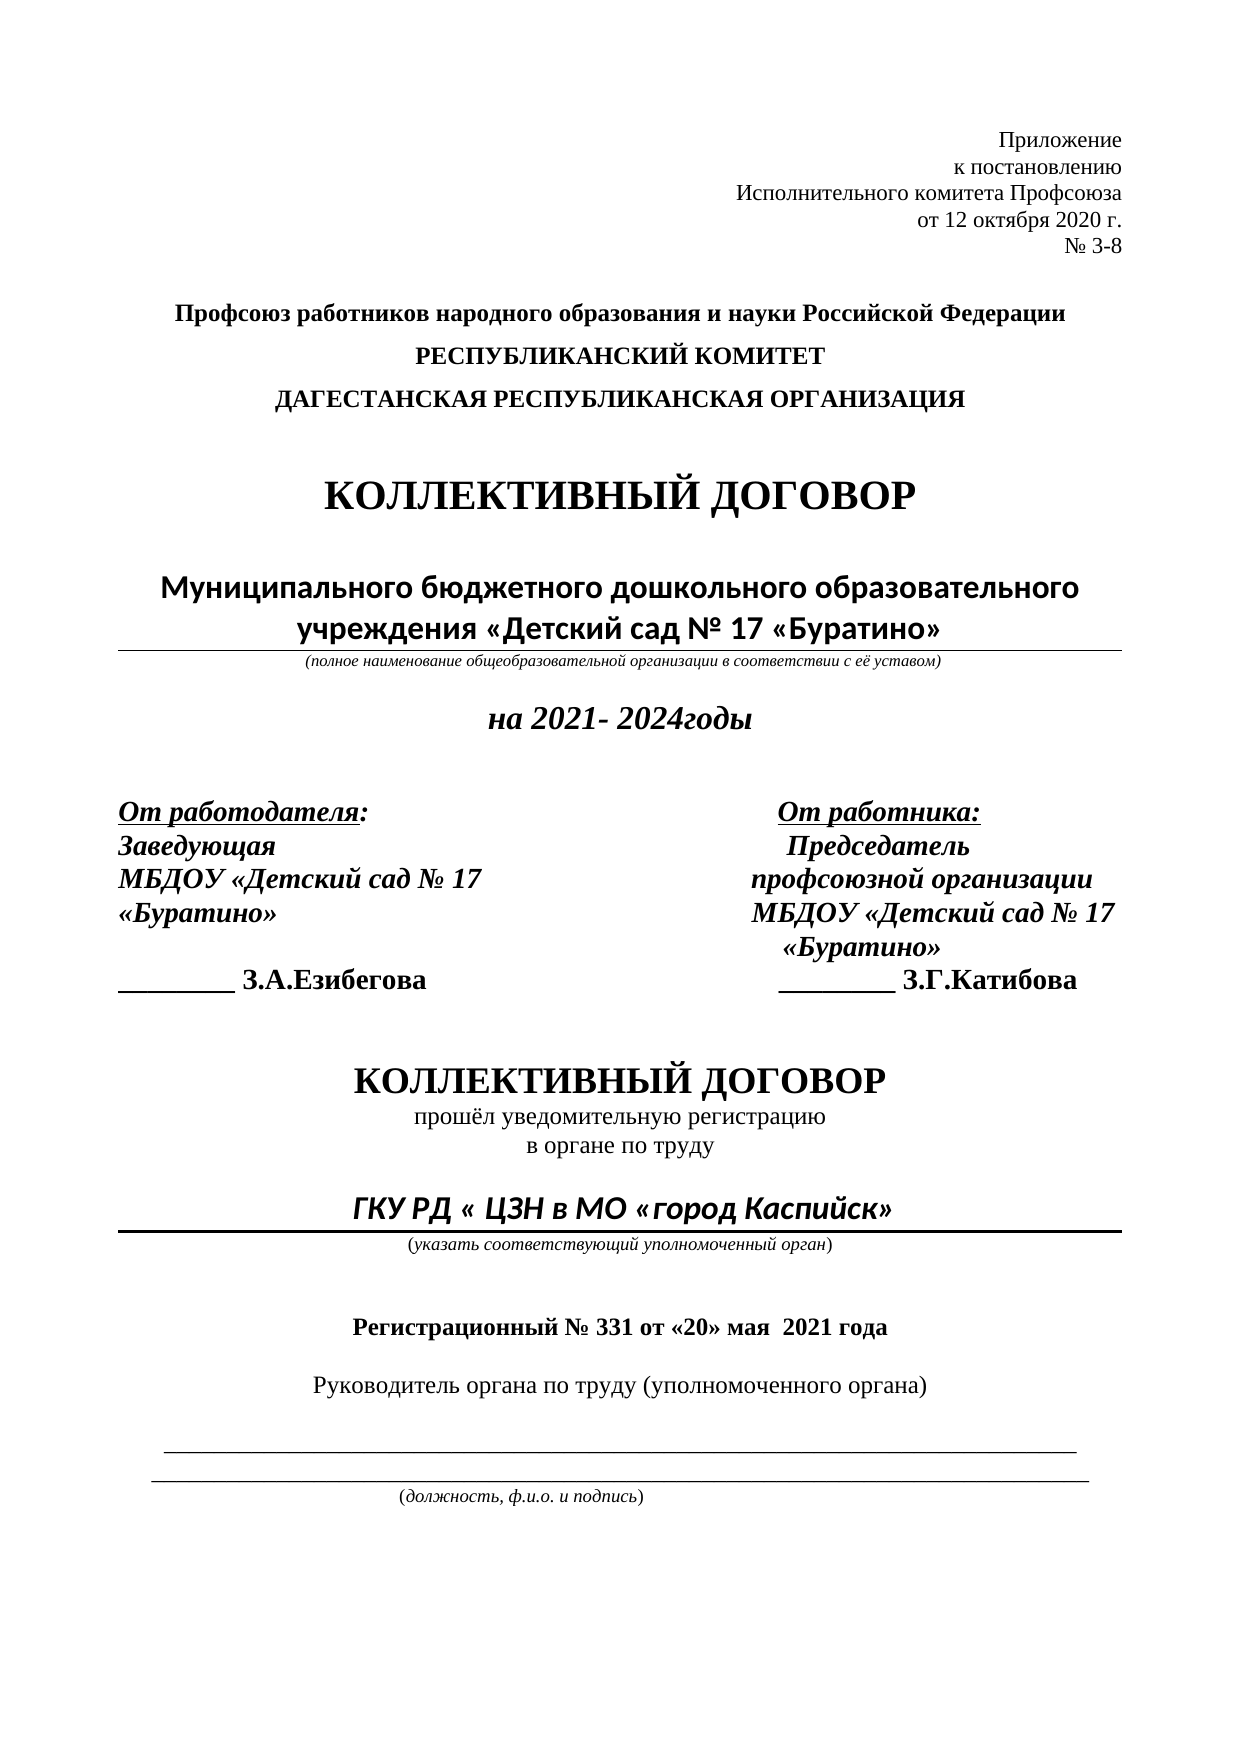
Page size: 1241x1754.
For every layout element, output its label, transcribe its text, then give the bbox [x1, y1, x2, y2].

text Приложение [709, 127, 1122, 153]
text ___________________________________________________________________________ [118, 1456, 1122, 1485]
text «Буратино» МБДОУ «Детский сад № 17 [118, 895, 1122, 929]
text КОЛЛЕКТИВНЫЙ ДОГОВОР [118, 1058, 1122, 1101]
text в органе по труду [118, 1130, 1122, 1159]
text на 2021- 2024годы [118, 699, 1122, 737]
text Заведующая Председатель [118, 828, 1122, 862]
text От работодателя: От работника: [118, 794, 1122, 828]
text КОЛЛЕКТИВНЫЙ ДОГОВОР [118, 470, 1122, 518]
text № 3-8 [709, 232, 1122, 258]
text _________________________________________________________________________ [118, 1427, 1122, 1456]
text ГКУ РД « ЦЗН в МО «город Каспийск» [118, 1187, 1122, 1230]
text прошёл уведомительную регистрацию [118, 1101, 1122, 1130]
text МБДОУ «Детский сад № 17 профсоюзной организации [118, 862, 1122, 895]
text Муниципального бюджетного дошкольного образовательного учреждения «Детский сад № 17 «Буратино» [118, 566, 1122, 650]
text (указать соответствующий уполномоченный орган) [118, 1233, 1122, 1255]
text ДАГЕСТАНСКАЯ РЕСПУБЛИКАНСКАЯ ОРГАНИЗАЦИЯ [118, 384, 1122, 413]
text ________ З.А.Езибегова ________ З.Г.Катибова [118, 962, 1122, 996]
text к постановлению [709, 153, 1122, 179]
text РЕСПУБЛИКАНСКИЙ КОМИТЕТ [118, 341, 1122, 370]
text Исполнительного комитета Профсоюза от 12 октября 2020 г. [709, 179, 1122, 232]
text Регистрационный № 331 от «20» мая 2021 года [118, 1312, 1122, 1341]
text (полное наименование общеобразовательной организации в соответствии с её уставом) [118, 651, 1122, 670]
text «Буратино» [118, 929, 1122, 962]
text Руководитель органа по труду (уполномоченного органа) [118, 1370, 1122, 1399]
text (должность, ф.и.о. и подпись) [118, 1485, 1122, 1506]
text Профсоюз работников народного образования и науки Российской Федерации [118, 298, 1122, 327]
